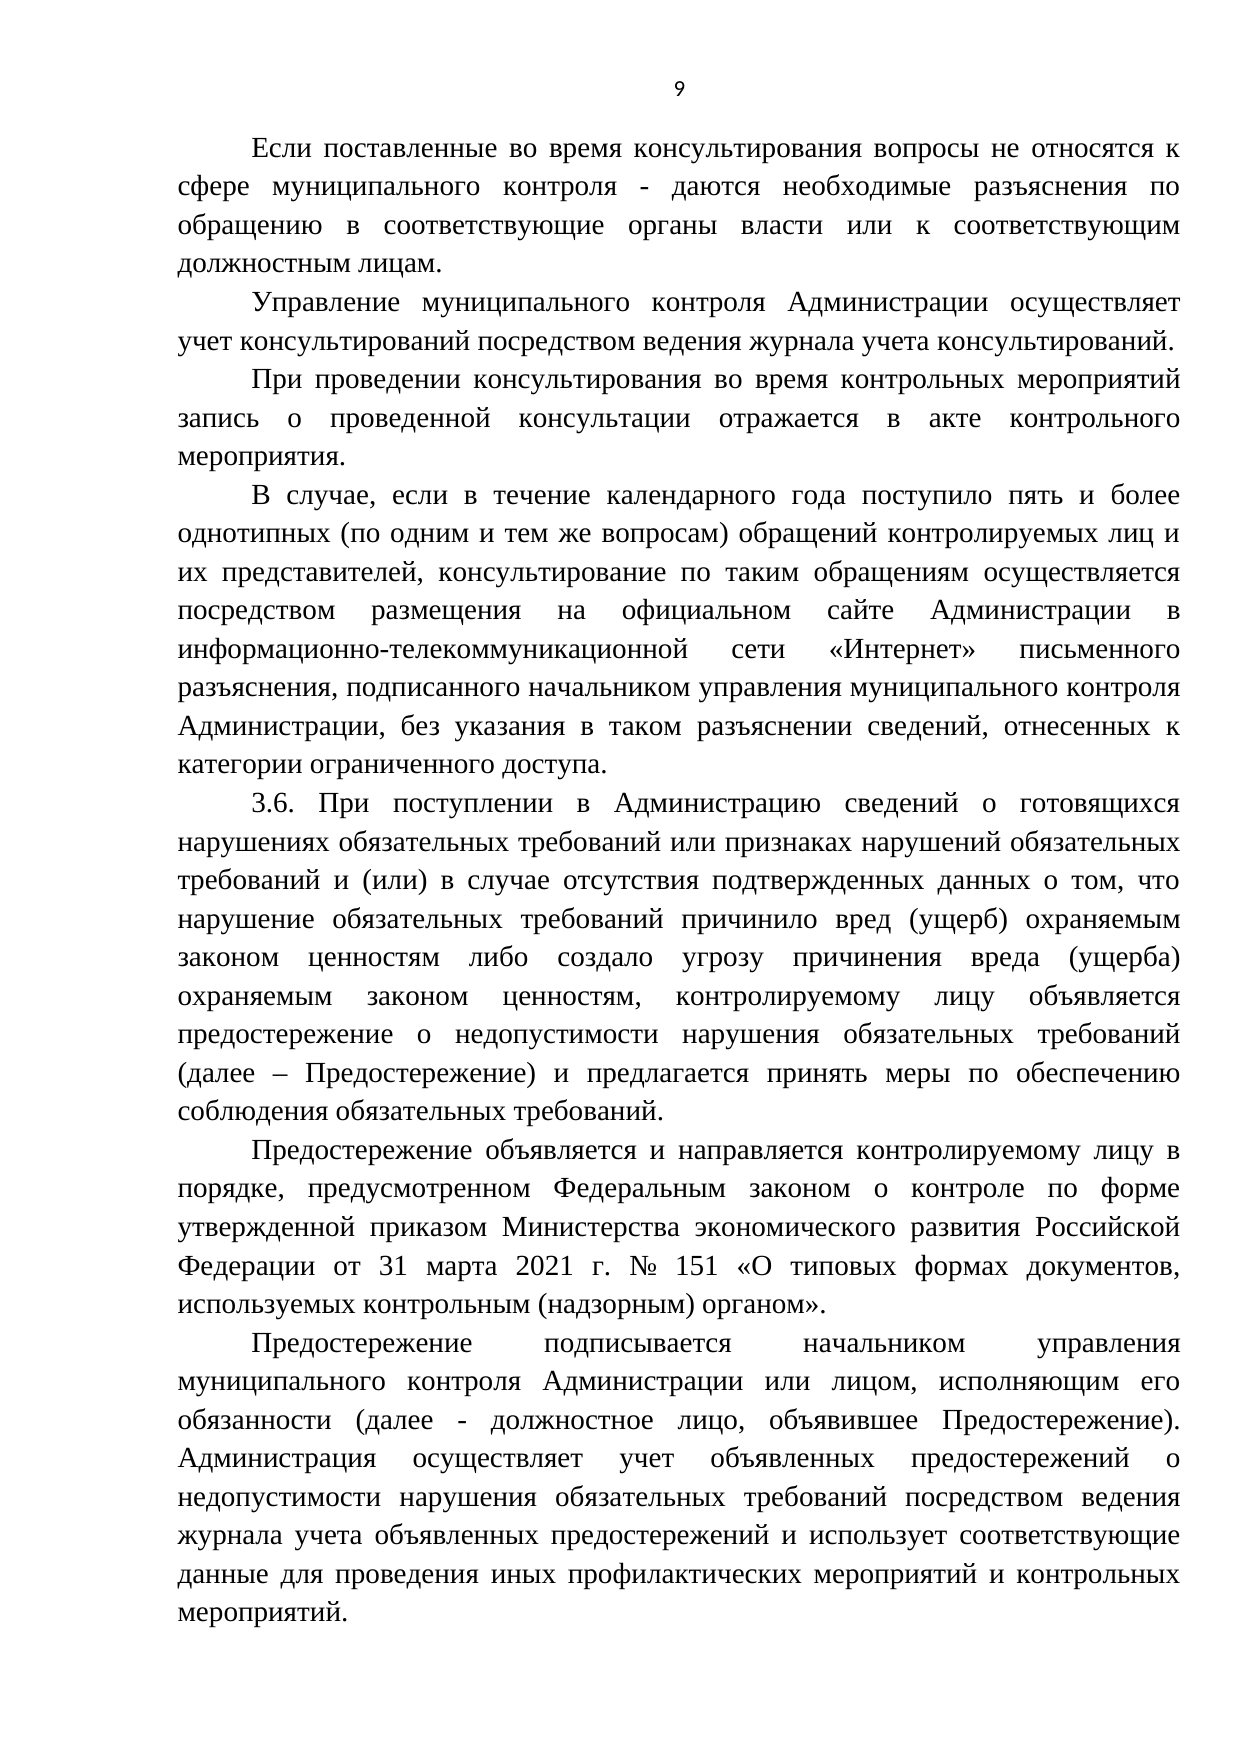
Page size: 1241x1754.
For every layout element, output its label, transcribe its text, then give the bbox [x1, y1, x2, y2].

text 3.6. При поступлении в Администрацию сведений о готовящихся нарушениях обязательных требований или признаках нарушений обязательных требований и (или) в случае отсутствия подтвержденных данных о том, что нарушение обязательных требований причинило вред (ущерб) охраняемым законом ценностям либо создало угрозу причинения вреда (ущерба) охраняемым законом ценностям, контролируемому лицу объявляется предостережение о недопустимости нарушения обязательных требований (далее – Предостережение) и предлагается принять меры по обеспечению соблюдения обязательных требований. [177, 785, 1181, 1127]
text Управление муниципального контроля Администрации осуществляет учет консультирований посредством ведения журнала учета консультирований. [177, 284, 1181, 356]
text Предостережение подписывается начальником управления муниципального контроля Администрации или лицом, исполняющим его обязанности (далее - должностное лицо, объявившее Предостережение). Администрация осуществляет учет объявленных предостережений о недопустимости нарушения обязательных требований посредством ведения журнала учета объявленных предостережений и использует соответствующие данные для проведения иных профилактических мероприятий и контрольных мероприятий. [177, 1325, 1181, 1628]
text Если поставленные во время консультирования вопросы не относятся к сфере муниципального контроля - даются необходимые разъяснения по обращению в соответствующие органы власти или к соответствующим должностным лицам. [177, 130, 1181, 279]
text В случае, если в течение календарного года поступило пять и более однотипных (по одним и тем же вопросам) обращений контролируемых лиц и их представителей, консультирование по таким обращениям осуществляется посредством размещения на официальном сайте Администрации в информационно-телекоммуникационной сети «Интернет» письменного разъяснения, подписанного начальником управления муниципального контроля Администрации, без указания в таком разъяснении сведений, отнесенных к категории ограниченного доступа. [177, 477, 1181, 780]
text При проведении консультирования во время контрольных мероприятий запись о проведенной консультации отражается в акте контрольного мероприятия. [177, 361, 1181, 472]
text Предостережение объявляется и направляется контролируемому лицу в порядке, предусмотренном Федеральным законом о контроле по форме утвержденной приказом Министерства экономического развития Российской Федерации от 31 марта 2021 г. № 151 «О типовых формах документов, используемых контрольным (надзорным) органом». [177, 1132, 1181, 1320]
